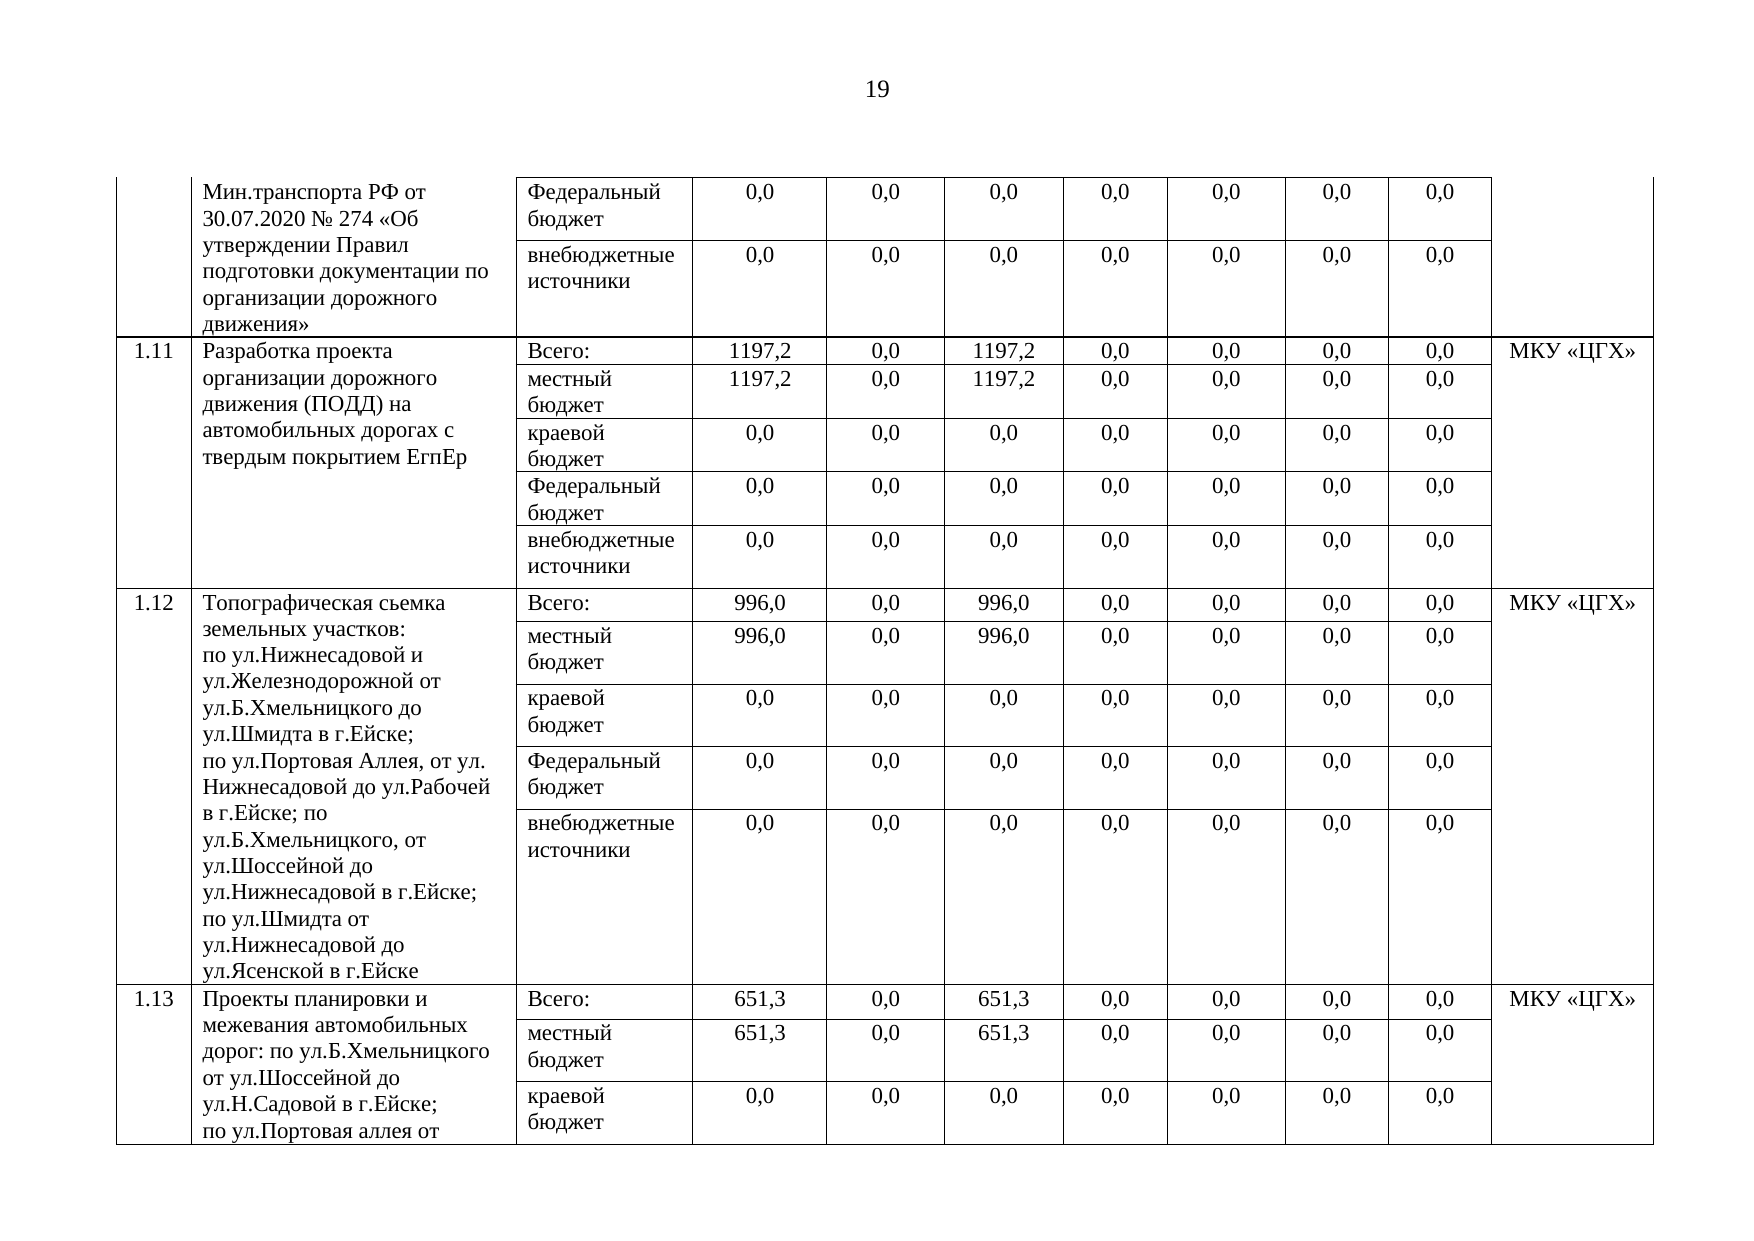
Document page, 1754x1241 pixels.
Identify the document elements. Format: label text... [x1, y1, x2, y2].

table_cell 0,0 [827, 810, 944, 984]
table_cell 0,0 [945, 747, 1063, 808]
table_cell МКУ «ЦГХ» [1492, 985, 1653, 1143]
table_cell 0,0 [827, 622, 944, 683]
table_cell 1.13 [117, 985, 191, 1143]
table_cell 0,0 [945, 685, 1063, 746]
table_cell 0,0 [1286, 589, 1388, 621]
table_cell 0,0 [1286, 241, 1388, 336]
table_cell 0,0 [1168, 241, 1285, 336]
table_cell 0,0 [1168, 178, 1285, 240]
table_cell 0,0 [1389, 241, 1491, 336]
table_cell 0,0 [693, 178, 826, 240]
table_cell 0,0 [1389, 810, 1491, 984]
table_cell 0,0 [1168, 622, 1285, 683]
table_cell 1.11 [117, 338, 191, 587]
table_cell 0,0 [1168, 985, 1285, 1018]
table_cell Проекты планировки и межевания автомобильных дорог: по ул.Б.Хмельницкого от ул.Шоссейной до ул.Н.Садовой в г.Ейске; по ул.Портовая аллея от ул.Нижнесадовой до ул. Рабочей; по ул.Нижнесадовой от ул.Б.Хмельницкого до ул.Шмидта [192, 985, 516, 1143]
table_cell внебюджетные источники [517, 526, 692, 587]
table_cell 0,0 [1064, 526, 1167, 587]
table_cell 0,0 [1064, 241, 1167, 336]
table_cell 0,0 [1286, 622, 1388, 683]
table_cell 0,0 [1168, 526, 1285, 587]
table_cell 0,0 [1286, 1020, 1388, 1081]
table_cell 0,0 [1168, 589, 1285, 621]
table_cell 0,0 [1064, 747, 1167, 808]
table_cell 0,0 [1064, 589, 1167, 621]
table_cell 0,0 [827, 178, 944, 240]
table_cell 0,0 [945, 241, 1063, 336]
table_cell 1197,2 [945, 365, 1063, 417]
table_cell 0,0 [693, 419, 826, 471]
table_cell 0,0 [1064, 1020, 1167, 1081]
table_cell 0,0 [1286, 419, 1388, 471]
table_cell 651,3 [693, 1020, 826, 1081]
table_cell 0,0 [1064, 365, 1167, 417]
table_cell 0,0 [1168, 365, 1285, 417]
table_cell 0,0 [1064, 985, 1167, 1018]
table_cell 0,0 [827, 1082, 944, 1143]
table_cell 996,0 [945, 622, 1063, 683]
table_cell 0,0 [1389, 338, 1491, 364]
table_cell 0,0 [1168, 1082, 1285, 1143]
table_cell 0,0 [1286, 178, 1388, 240]
table_cell 0,0 [693, 472, 826, 525]
table_cell 0,0 [1064, 472, 1167, 525]
table_cell 0,0 [1286, 685, 1388, 746]
table_cell 0,0 [1064, 178, 1167, 240]
table_cell 0,0 [1389, 1082, 1491, 1143]
table_cell Всего: [517, 589, 692, 621]
table_cell 0,0 [693, 241, 826, 336]
table_cell 0,0 [1389, 589, 1491, 621]
table_cell 1.12 [117, 589, 191, 984]
table_cell Федеральный бюджет [517, 472, 692, 525]
table_cell 0,0 [1286, 747, 1388, 808]
table_cell 0,0 [1168, 810, 1285, 984]
table_cell краевой бюджет [517, 419, 692, 471]
table_cell местный бюджет [517, 1020, 692, 1081]
table_cell 0,0 [945, 472, 1063, 525]
table_cell 0,0 [1168, 338, 1285, 364]
table_cell 0,0 [693, 685, 826, 746]
table_cell 0,0 [1389, 685, 1491, 746]
table_cell 0,0 [945, 419, 1063, 471]
table_cell 0,0 [1389, 178, 1491, 240]
table_cell 1197,2 [945, 338, 1063, 364]
table_cell 0,0 [693, 526, 826, 587]
table_cell Всего: [517, 338, 692, 364]
table_cell Федеральный бюджет [517, 178, 692, 240]
table_cell 0,0 [1064, 622, 1167, 683]
table_cell 1197,2 [693, 338, 826, 364]
table_cell 0,0 [1389, 747, 1491, 808]
table_cell Федеральный бюджет [517, 747, 692, 808]
table_cell 0,0 [693, 810, 826, 984]
table_cell 0,0 [827, 685, 944, 746]
table_cell 0,0 [945, 526, 1063, 587]
table_cell внебюджетные источники [517, 810, 692, 984]
table_cell 0,0 [1389, 985, 1491, 1018]
table_cell 0,0 [1389, 365, 1491, 417]
table_cell 0,0 [1064, 419, 1167, 471]
table_cell 0,0 [1286, 526, 1388, 587]
table_cell краевой бюджет [517, 1082, 692, 1143]
table_cell 0,0 [1286, 985, 1388, 1018]
table_cell Всего: [517, 985, 692, 1018]
table_cell 651,3 [945, 985, 1063, 1018]
table_cell 0,0 [1389, 622, 1491, 683]
table_cell 0,0 [827, 747, 944, 808]
table_cell 996,0 [693, 622, 826, 683]
table_cell внебюджетные источники [517, 241, 692, 336]
table_cell 0,0 [827, 589, 944, 621]
table_cell 0,0 [1389, 419, 1491, 471]
table_cell 0,0 [827, 419, 944, 471]
table_cell 0,0 [1286, 472, 1388, 525]
table_cell 0,0 [827, 1020, 944, 1081]
table_cell 0,0 [945, 178, 1063, 240]
table_cell 0,0 [1286, 810, 1388, 984]
table_cell 0,0 [1389, 1020, 1491, 1081]
table_cell 0,0 [827, 526, 944, 587]
table_cell 0,0 [827, 472, 944, 525]
table_cell МКУ «ЦГХ» [1492, 589, 1653, 984]
table_cell 0,0 [693, 1082, 826, 1143]
table_cell 0,0 [693, 747, 826, 808]
table_cell 0,0 [1168, 685, 1285, 746]
table_cell 1197,2 [693, 365, 826, 417]
table_cell 651,3 [693, 985, 826, 1018]
table_cell краевой бюджет [517, 685, 692, 746]
table_cell 0,0 [945, 1082, 1063, 1143]
table_cell 0,0 [1168, 472, 1285, 525]
table_cell МКУ «ЦГХ» [1492, 338, 1653, 587]
table_cell 996,0 [945, 589, 1063, 621]
table_cell 0,0 [1286, 338, 1388, 364]
table_cell Топографическая сьемка земельных участков: по ул.Нижнесадовой и ул.Железнодорожной от ул.Б.Хмельницкого до ул.Шмидта в г.Ейске; по ул.Портовая Аллея, от ул. Нижнесадовой до ул.Рабочей в г.Ейске; по ул.Б.Хмельницкого, от ул.Шоссейной до ул.Нижнесадовой в г.Ейске; по ул.Шмидта от ул.Нижнесадовой до ул.Ясенской в г.Ейске [192, 589, 516, 984]
table_cell 0,0 [827, 241, 944, 336]
table_cell местный бюджет [517, 622, 692, 683]
table_cell 0,0 [1168, 747, 1285, 808]
table_cell 0,0 [1389, 472, 1491, 525]
table_cell 0,0 [1286, 1082, 1388, 1143]
table_cell 651,3 [945, 1020, 1063, 1081]
table_cell 0,0 [827, 985, 944, 1018]
table_cell 0,0 [1064, 685, 1167, 746]
table_cell Разработка проекта организации дорожного движения (ПОДД) на автомобильных дорогах с твердым покрытием ЕгпЕр [192, 338, 516, 587]
table_cell 0,0 [1286, 365, 1388, 417]
table_cell 0,0 [945, 810, 1063, 984]
table_cell 0,0 [1064, 810, 1167, 984]
table_cell 0,0 [1064, 1082, 1167, 1143]
table_cell 0,0 [1389, 526, 1491, 587]
table_cell 0,0 [827, 365, 944, 417]
table_cell 0,0 [1064, 338, 1167, 364]
table_cell 0,0 [1168, 1020, 1285, 1081]
table_cell местный бюджет [517, 365, 692, 417]
table_cell 0,0 [827, 338, 944, 364]
table_cell 0,0 [1168, 419, 1285, 471]
table_cell 996,0 [693, 589, 826, 621]
